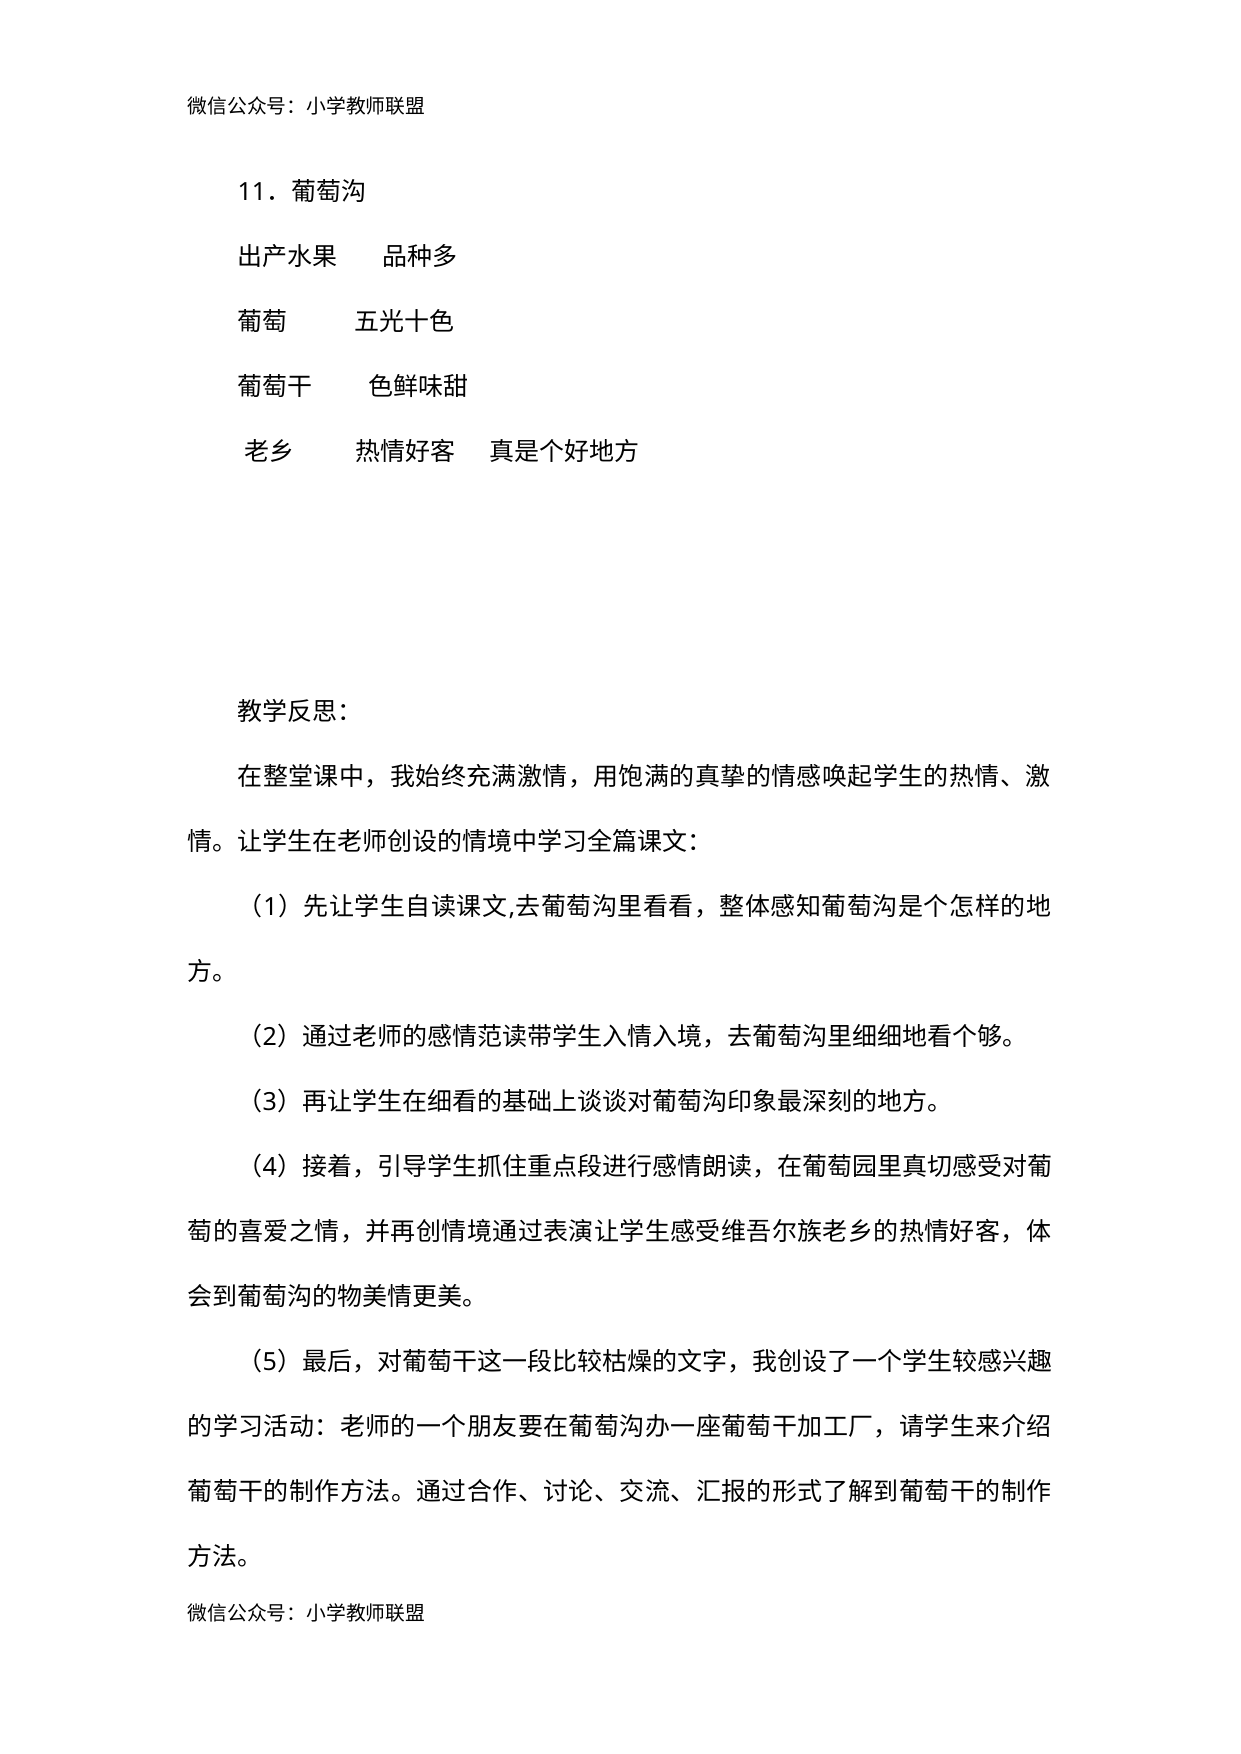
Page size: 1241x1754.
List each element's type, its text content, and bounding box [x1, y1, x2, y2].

text （1）先让学生自读课文,去葡萄沟里看看，整体感知葡萄沟是个怎样的地方。 [187, 872, 1053, 1002]
text 出产水果 品种多 [187, 222, 1053, 287]
text （4）接着，引导学生抓住重点段进行感情朗读，在葡萄园里真切感受对葡萄的喜爱之情，并再创情境通过表演让学生感受维吾尔族老乡的热情好客，体会到葡萄沟的物美情更美。 [187, 1132, 1053, 1327]
text 在整堂课中，我始终充满激情，用饱满的真挚的情感唤起学生的热情、激情。让学生在老师创设的情境中学习全篇课文： [187, 742, 1053, 872]
text 葡萄 五光十色 [187, 287, 1053, 352]
text （5）最后，对葡萄干这一段比较枯燥的文字，我创设了一个学生较感兴趣的学习活动：老师的一个朋友要在葡萄沟办一座葡萄干加工厂，请学生来介绍葡萄干的制作方法。通过合作、讨论、交流、汇报的形式了解到葡萄干的制作方法。 [187, 1327, 1053, 1587]
text （2）通过老师的感情范读带学生入情入境，去葡萄沟里细细地看个够。 [187, 1002, 1053, 1067]
text 11．葡萄沟 [187, 157, 1053, 222]
text 老乡 热情好客 真是个好地方 [187, 417, 1053, 482]
text 教学反思： [187, 677, 1053, 742]
text （3）再让学生在细看的基础上谈谈对葡萄沟印象最深刻的地方。 [187, 1067, 1053, 1132]
text 葡萄干 色鲜味甜 [187, 352, 1053, 417]
